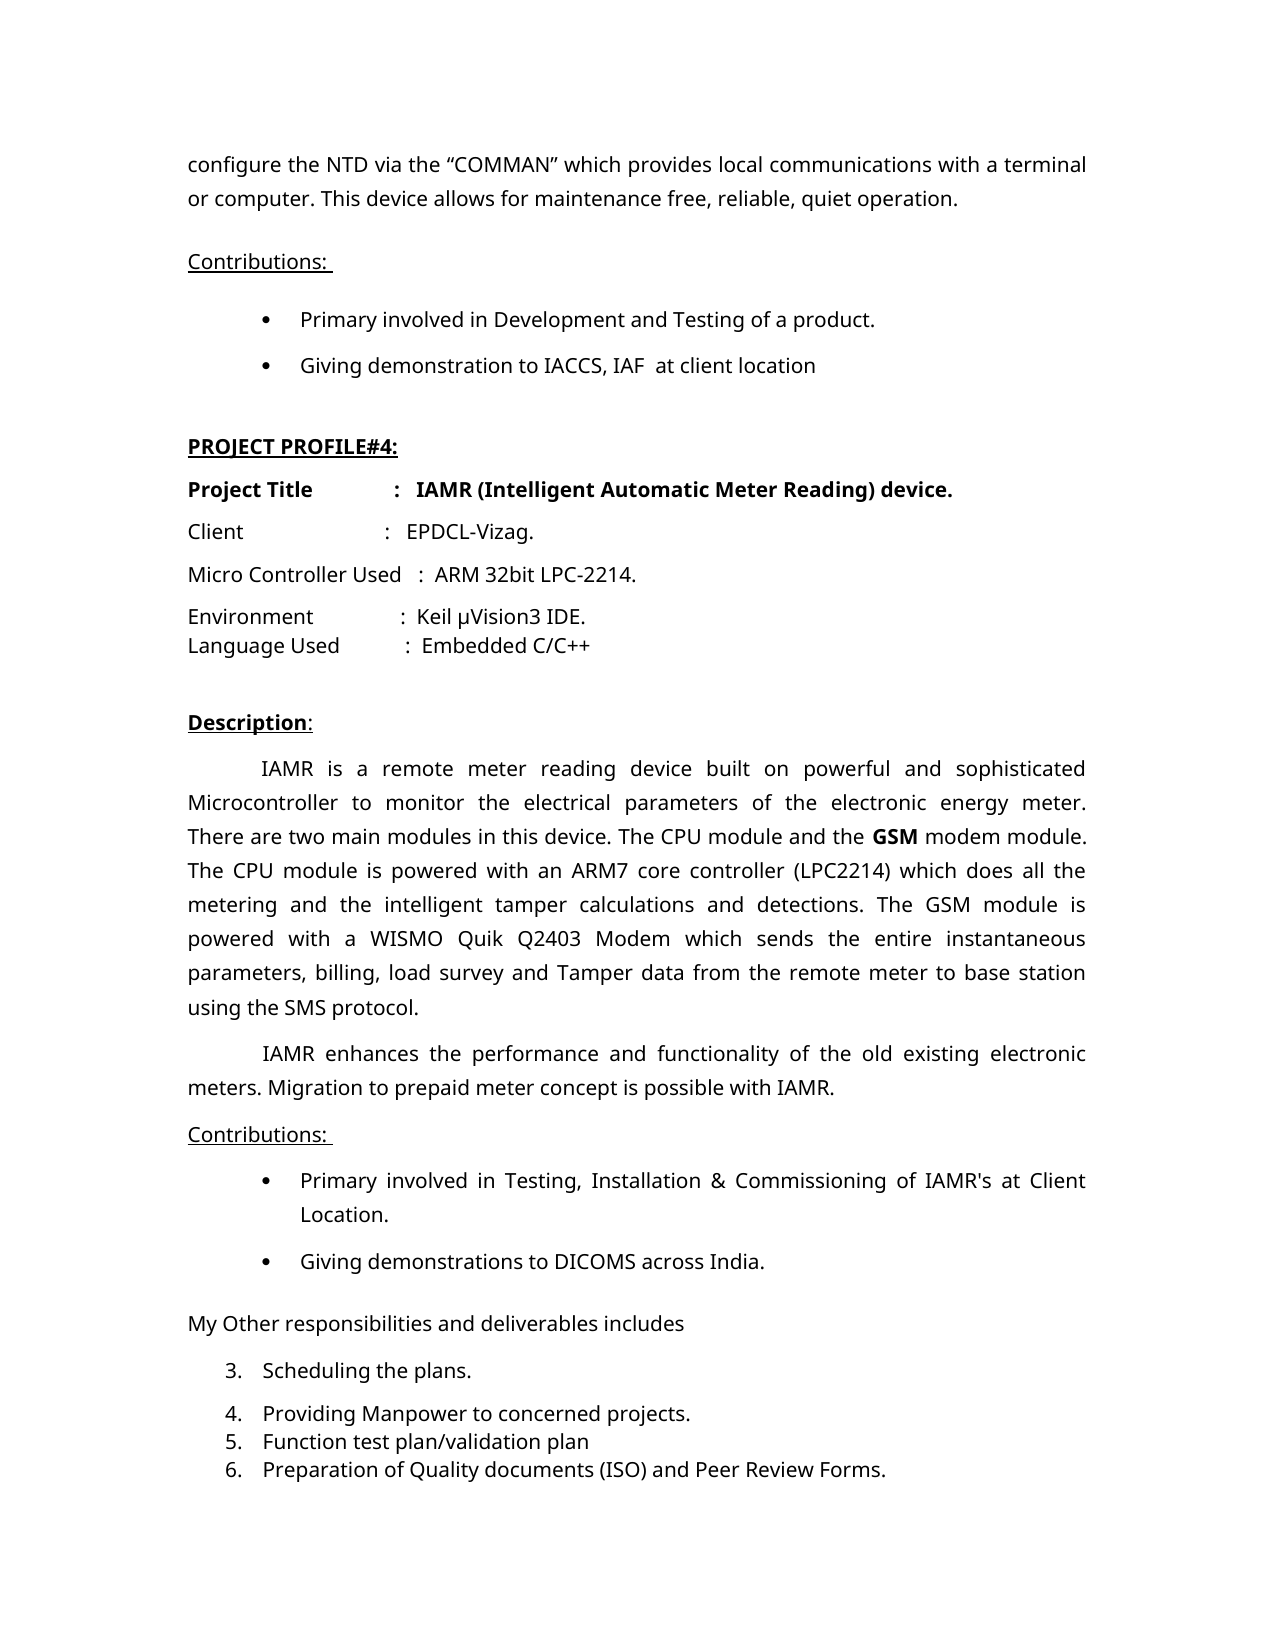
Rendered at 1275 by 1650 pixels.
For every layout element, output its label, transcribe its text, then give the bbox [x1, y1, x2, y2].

text Client : EPDCL-Vizag. [187, 517, 1087, 546]
text Contributions: [187, 1120, 1087, 1148]
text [187, 150, 1087, 212]
text Micro Controller Used : ARM 32bit LPC-2214. [187, 560, 1087, 588]
text Environment : Keil µVision3 IDE. [187, 602, 1087, 631]
list Giving demonstrations to DICOMS across India. [262, 1247, 1087, 1275]
text IAMR enhances the performance and functionality of the old existing electronic meters. Migration to prepaid meter concept is possible with IAMR. [187, 1039, 1087, 1102]
list Giving demonstration to IACCS, IAF at client location [262, 351, 1087, 380]
text PROJECT PROFILE#4: [187, 432, 1087, 461]
list Primary involved in Testing, Installation & Commissioning of IAMR's at Client Location. [262, 1166, 1087, 1229]
text IAMR is a remote meter reading device built on powerful and sophisticated Microcontroller to monitor the electrical parameters of the electronic energy meter. There are two main modules in this device. The CPU module and the GSM modem module. The CPU module is powered with an ARM7 core controller (LPC2214) which does all the metering and the intelligent tamper calculations and detections. The GSM module is powered with a WISMO Quik Q2403 Modem which sends the entire instantaneous parameters, billing, load survey and Tamper data from the remote meter to base station using the SMS protocol. [187, 754, 1087, 1021]
text Contributions: [187, 247, 1087, 276]
text Language Used : Embedded C/C++ [187, 631, 1087, 659]
list Scheduling the plans. [225, 1356, 1087, 1384]
list Primary involved in Development and Testing of a product. [262, 305, 1087, 333]
list Preparation of Quality documents (ISO) and Peer Review Forms. [225, 1456, 1087, 1484]
list Providing Manpower to concerned projects. [225, 1399, 1087, 1427]
list Function test plan/validation plan [225, 1427, 1087, 1456]
text Description: [187, 708, 1087, 736]
text Project Title : IAMR (Intelligent Automatic Meter Reading) device. [187, 475, 1087, 503]
text My Other responsibilities and deliverables includes [187, 1309, 1087, 1338]
